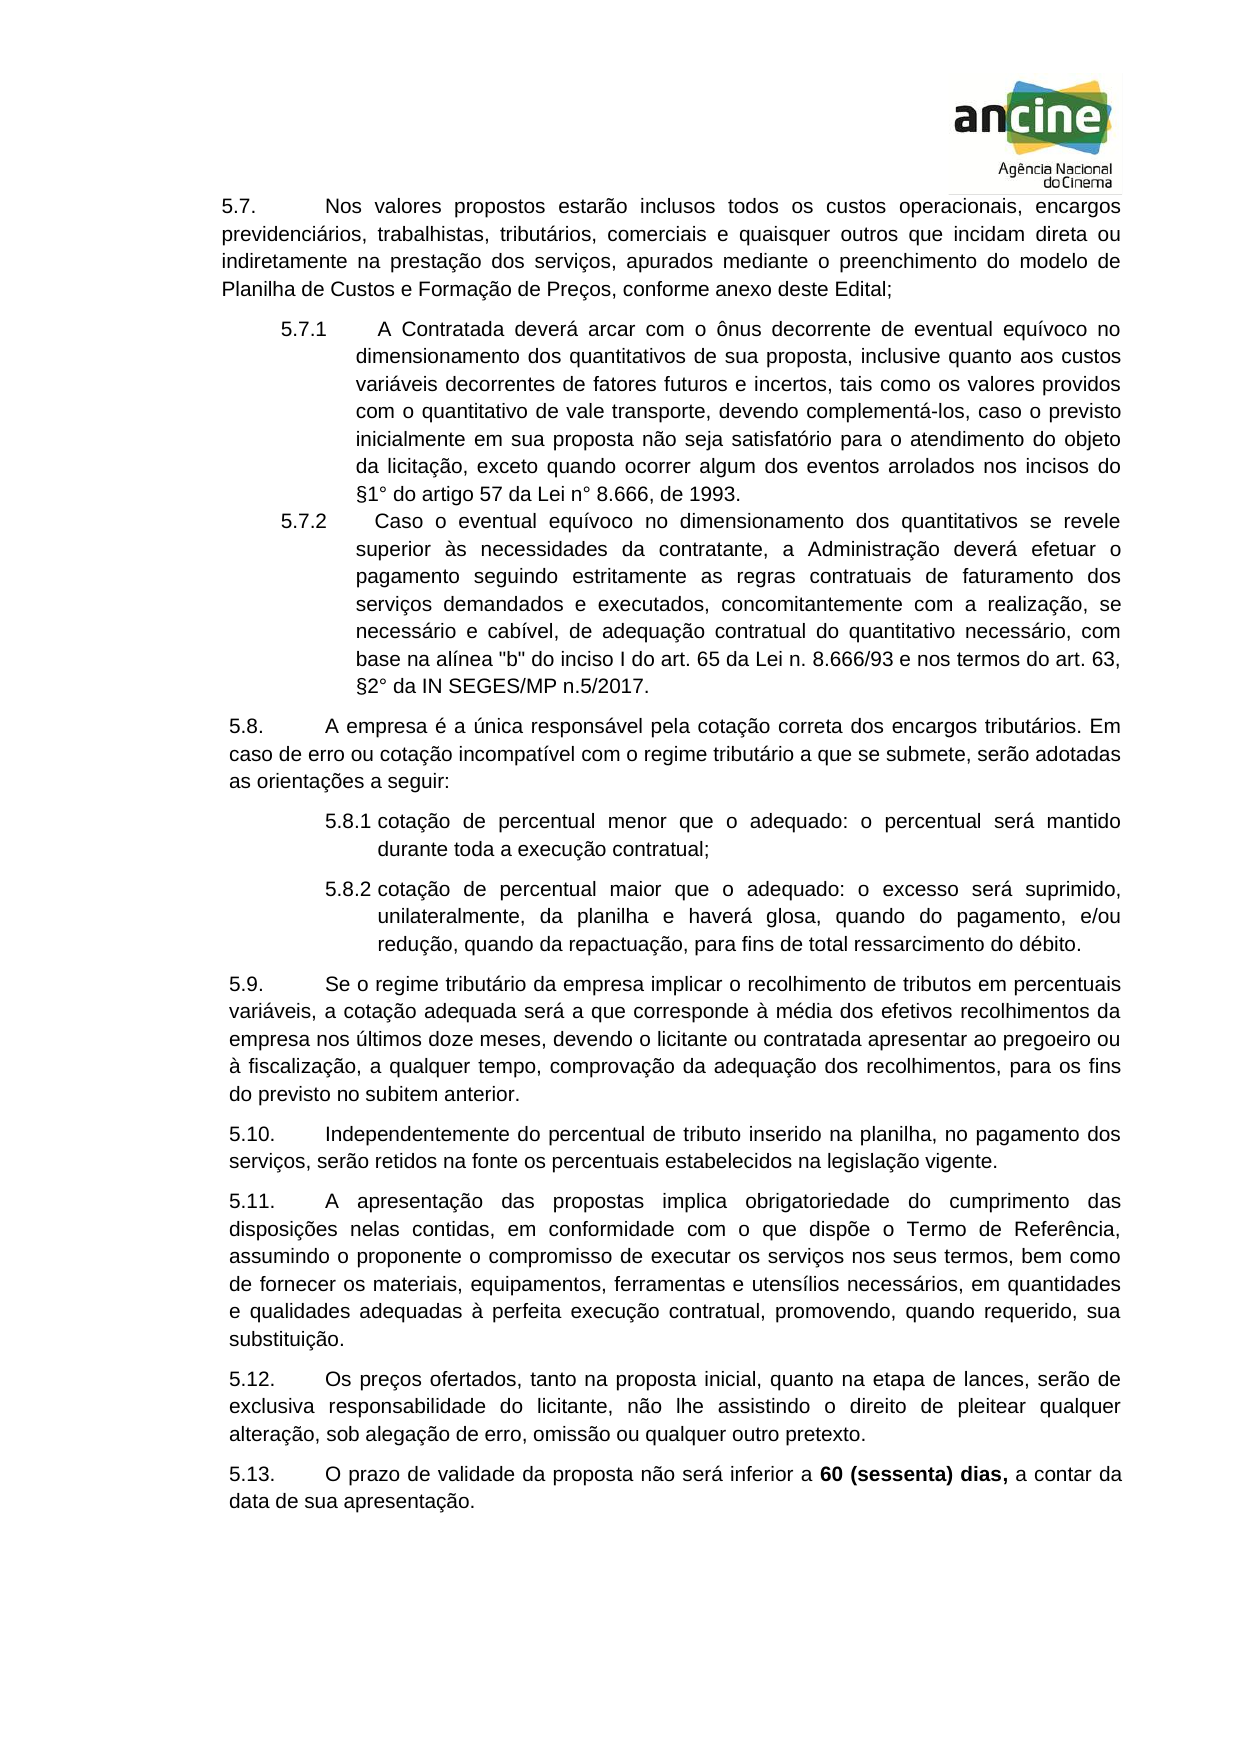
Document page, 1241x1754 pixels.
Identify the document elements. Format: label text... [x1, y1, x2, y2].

list cotação de percentual maior que o adequado: o excesso será suprimido, unilateralmente, da planilha e haverá glosa, quando do pagamento, e/ou redução, quando da repactuação, para fins de total ressarcimento do débito. [325, 877, 1122, 956]
picture [948, 73, 1123, 195]
list cotação de percentual menor que o adequado: o percentual será mantido durante toda a execução contratual; [325, 809, 1122, 861]
list O prazo de validade da proposta não será inferior a 60 (sessenta) dias, a contar da data de sua apresentação. [229, 1462, 1122, 1513]
list A apresentação das propostas implica obrigatoriedade do cumprimento das disposições nelas contidas, em conformidade com o que dispõe o Termo de Referência, assumindo o proponente o compromisso de executar os serviços nos seus termos, bem como de fornecer os materiais, equipamentos, ferramentas e utensílios necessários, em quantidades e qualidades adequadas à perfeita execução contratual, promovendo, quando requerido, sua substituição. [229, 1189, 1122, 1351]
list A empresa é a única responsável pela cotação correta dos encargos tributários. Em caso de erro ou cotação incompatível com o regime tributário a que se submete, serão adotadas as orientações a seguir: [229, 714, 1122, 793]
list Se o regime tributário da empresa implicar o recolhimento de tributos em percentuais variáveis, a cotação adequada será a que corresponde à média dos efetivos recolhimentos da empresa nos últimos doze meses, devendo o licitante ou contratada apresentar ao pregoeiro ou à fiscalização, a qualquer tempo, comprovação da adequação dos recolhimentos, para os fins do previsto no subitem anterior. [229, 972, 1122, 1106]
list A Contratada deverá arcar com o ônus decorrente de eventual equívoco no dimensionamento dos quantitativos de sua proposta, inclusive quanto aos custos variáveis decorrentes de fatores futuros e incertos, tais como os valores providos com o quantitativo de vale transporte, devendo complementá-los, caso o previsto inicialmente em sua proposta não seja satisfatório para o atendimento do objeto da licitação, exceto quando ocorrer algum dos eventos arrolados nos incisos do §1° do artigo 57 da Lei n° 8.666, de 1993. [281, 317, 1122, 506]
list Nos valores propostos estarão inclusos todos os custos operacionais, encargos previdenciários, trabalhistas, tributários, comerciais e quaisquer outros que incidam direta ou indiretamente na prestação dos serviços, apurados mediante o preenchimento do modelo de Planilha de Custos e Formação de Preços, conforme anexo deste Edital; [221, 194, 1122, 301]
list Os preços ofertados, tanto na proposta inicial, quanto na etapa de lances, serão de exclusiva responsabilidade do licitante, não lhe assistindo o direito de pleitear qualquer alteração, sob alegação de erro, omissão ou qualquer outro pretexto. [229, 1367, 1122, 1446]
list Caso o eventual equívoco no dimensionamento dos quantitativos se revele superior às necessidades da contratante, a Administração deverá efetuar o pagamento seguindo estritamente as regras contratuais de faturamento dos serviços demandados e executados, concomitantemente com a realização, se necessário e cabível, de adequação contratual do quantitativo necessário, com base na alínea "b" do inciso I do art. 65 da Lei n. 8.666/93 e nos termos do art. 63, §2° da IN SEGES/MP n.5/2017. [281, 509, 1122, 698]
list Independentemente do percentual de tributo inserido na planilha, no pagamento dos serviços, serão retidos na fonte os percentuais estabelecidos na legislação vigente. [229, 1122, 1122, 1173]
